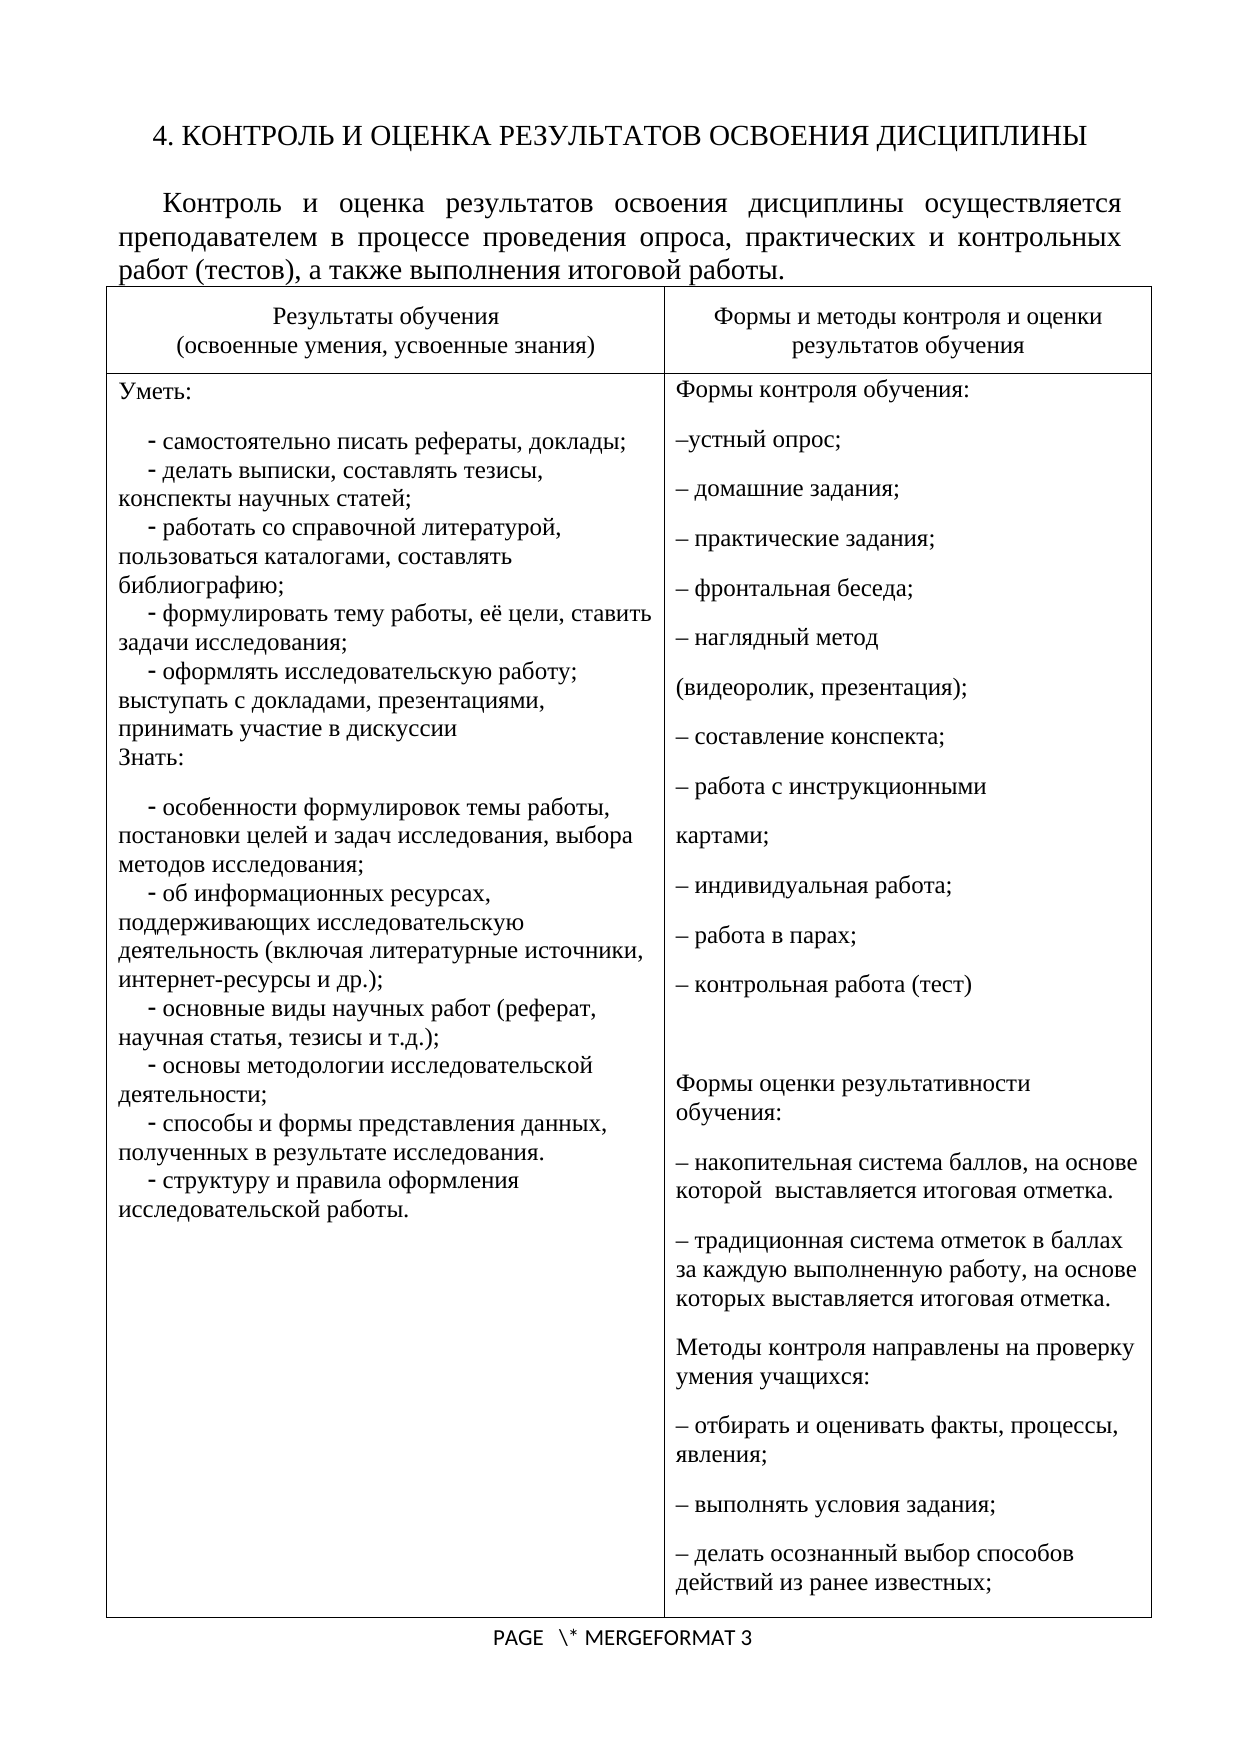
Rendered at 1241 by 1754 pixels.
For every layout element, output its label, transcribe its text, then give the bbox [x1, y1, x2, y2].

subtitle Контроль и оценка результатов освоения дисциплины осуществляется преподавателем в процессе проведения опроса, практических и контрольных работ (тестов), а также выполнения итоговой работы. [118, 185, 1122, 286]
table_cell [665, 374, 1151, 1617]
table_header Формы и методы контроля и оценки результатов обучения [665, 287, 1151, 373]
table_header Результаты обучения (освоенные умения, усвоенные знания) [107, 287, 664, 373]
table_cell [107, 374, 664, 1617]
subtitle 4. Контроль и оценка результатов освоения Дисциплины [118, 118, 1122, 152]
